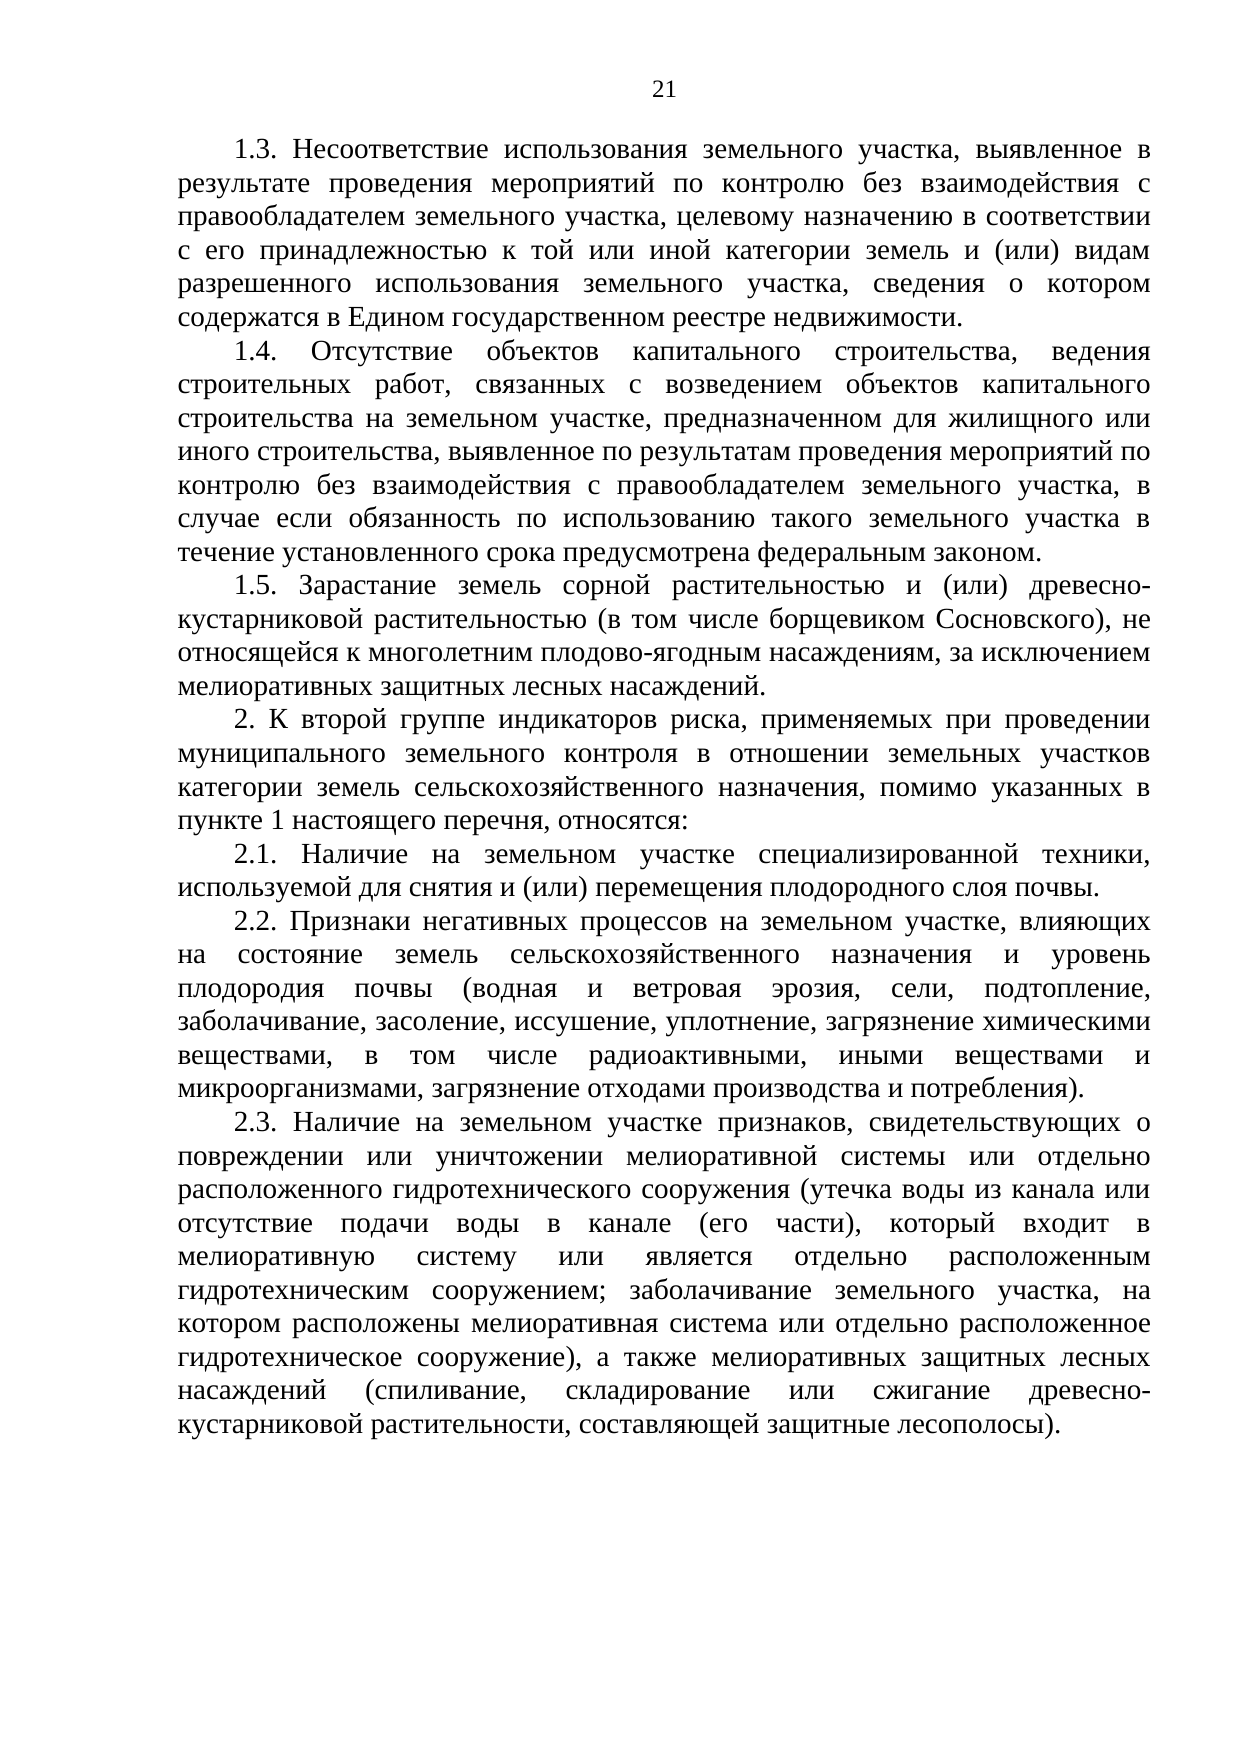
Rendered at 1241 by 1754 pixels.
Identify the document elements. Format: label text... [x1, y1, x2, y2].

text 2.3. Наличие на земельном участке признаков, свидетельствующих о повреждении или уничтожении мелиоративной системы или отдельно расположенного гидротехнического сооружения (утечка воды из канала или отсутствие подачи воды в канале (его части), который входит в мелиоративную систему или является отдельно расположенным гидротехническим сооружением; заболачивание земельного участка, на котором расположены мелиоративная система или отдельно расположенное гидротехническое сооружение), а также мелиоративных защитных лесных насаждений (спиливание, складирование или сжигание древесно-кустарниковой растительности, составляющей защитные лесополосы). [177, 1104, 1152, 1439]
text 1.4. Отсутствие объектов капитального строительства, ведения строительных работ, связанных с возведением объектов капитального строительства на земельном участке, предназначенном для жилищного или иного строительства, выявленное по результатам проведения мероприятий по контролю без взаимодействия с правообладателем земельного участка, в случае если обязанность по использованию такого земельного участка в течение установленного срока предусмотрена федеральным законом. [177, 333, 1152, 567]
text 2.1. Наличие на земельном участке специализированной техники, используемой для снятия и (или) перемещения плодородного слоя почвы. [177, 836, 1152, 903]
text 1.5. Зарастание земель сорной растительностью и (или) древесно-кустарниковой растительностью (в том числе борщевиком Сосновского), не относящейся к многолетним плодово-ягодным насаждениям, за исключением мелиоративных защитных лесных насаждений. [177, 567, 1152, 702]
text 1.3. Несоответствие использования земельного участка, выявленное в результате проведения мероприятий по контролю без взаимодействия с правообладателем земельного участка, целевому назначению в соответствии с его принадлежностью к той или иной категории земель и (или) видам разрешенного использования земельного участка, сведения о котором содержатся в Едином государственном реестре недвижимости. [177, 131, 1152, 333]
text 2.2. Признаки негативных процессов на земельном участке, влияющих на состояние земель сельскохозяйственного назначения и уровень плодородия почвы (водная и ветровая эрозия, сели, подтопление, заболачивание, засоление, иссушение, уплотнение, загрязнение химическими веществами, в том числе радиоактивными, иными веществами и микроорганизмами, загрязнение отходами производства и потребления). [177, 903, 1152, 1104]
text 2. К второй группе индикаторов риска, применяемых при проведении муниципального земельного контроля в отношении земельных участков категории земель сельскохозяйственного назначения, помимо указанных в пункте 1 настоящего перечня, относятся: [177, 702, 1152, 836]
